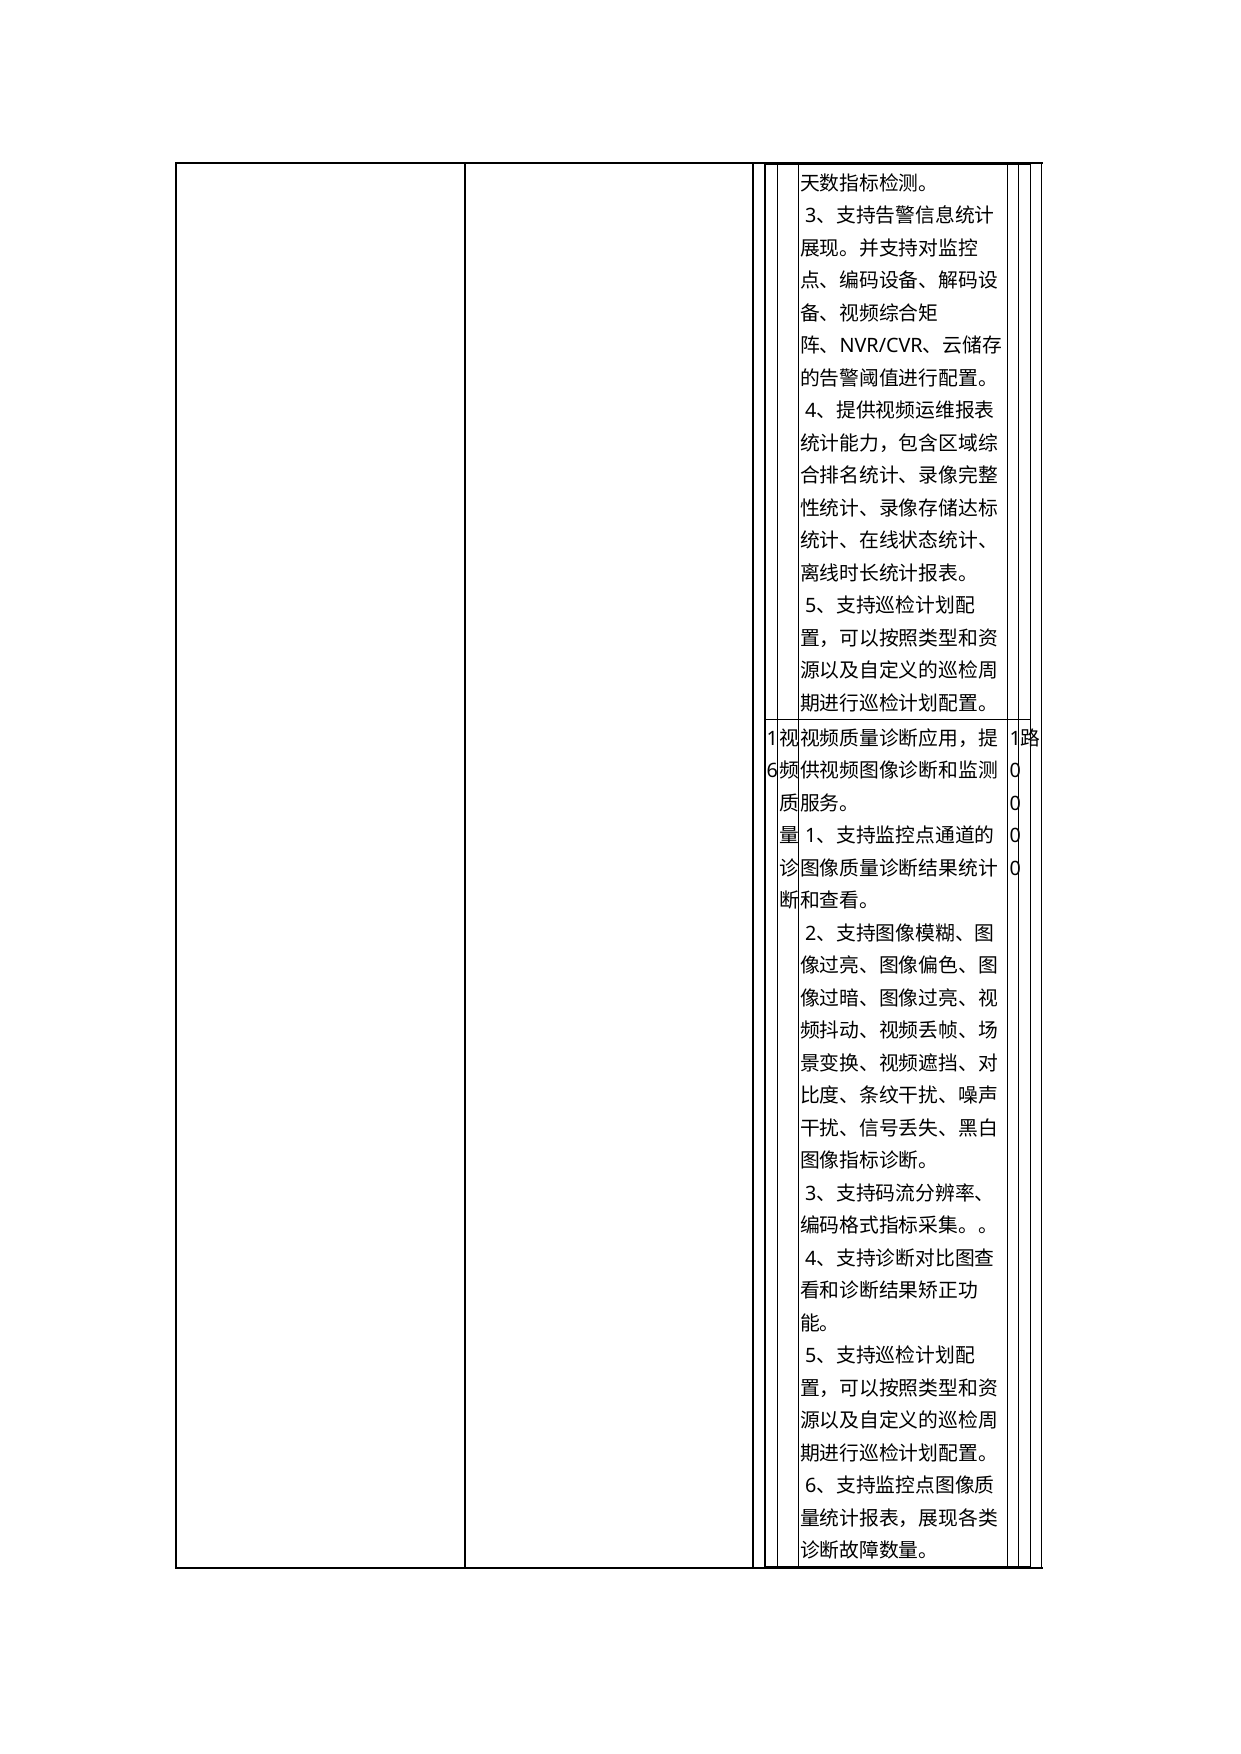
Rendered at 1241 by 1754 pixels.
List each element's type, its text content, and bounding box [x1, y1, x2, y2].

table_cell [466, 164, 752, 1567]
table_cell [754, 164, 764, 1567]
table_cell [1031, 164, 1041, 1567]
table_cell 1 [177, 164, 464, 1567]
